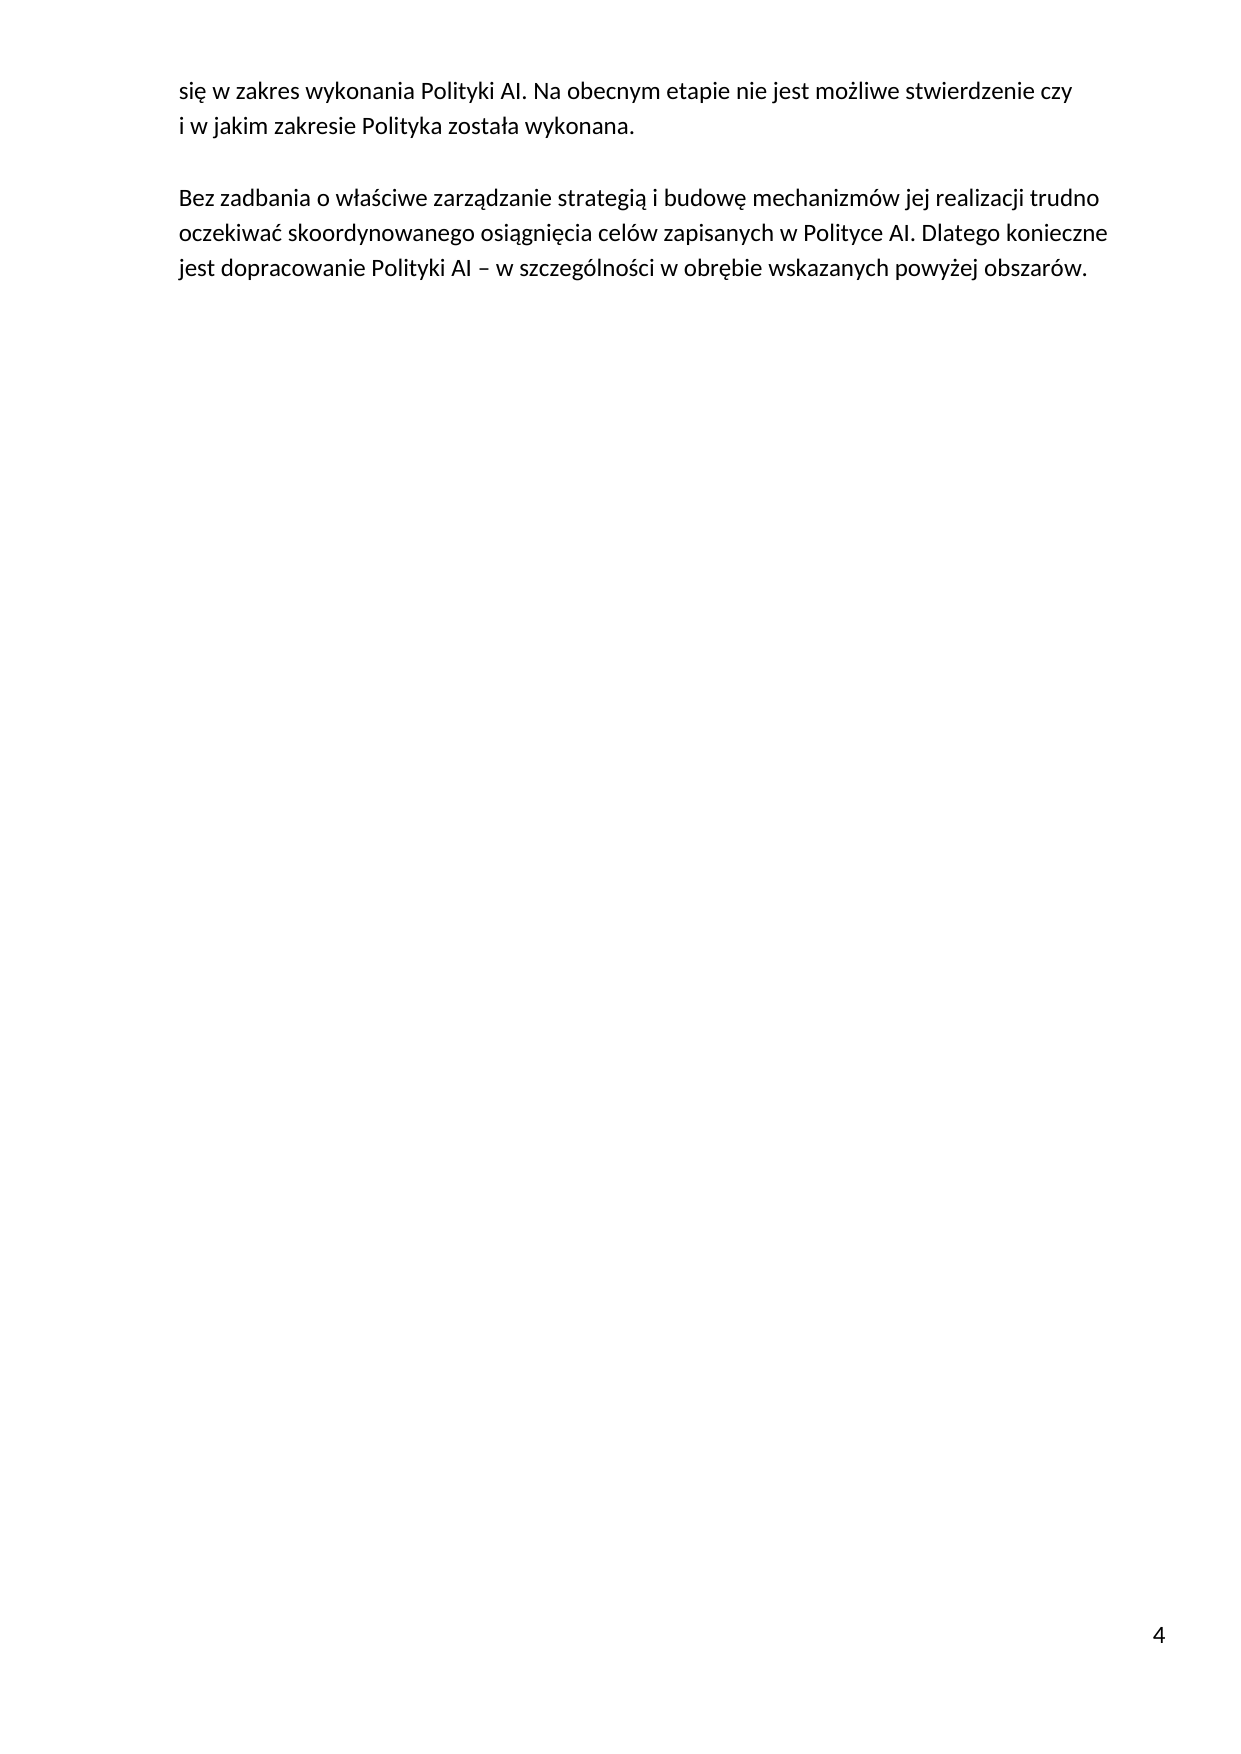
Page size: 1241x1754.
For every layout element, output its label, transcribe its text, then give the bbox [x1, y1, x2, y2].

text Bez zadbania o właściwe zarządzanie strategią i budowę mechanizmów jej realizacji trudno oczekiwać skoordynowanego osiągnięcia celów zapisanych w Polityce AI. Dlatego konieczne jest dopracowanie Polityki AI – w szczególności w obrębie wskazanych powyżej obszarów. [178, 182, 1124, 283]
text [178, 75, 1124, 141]
